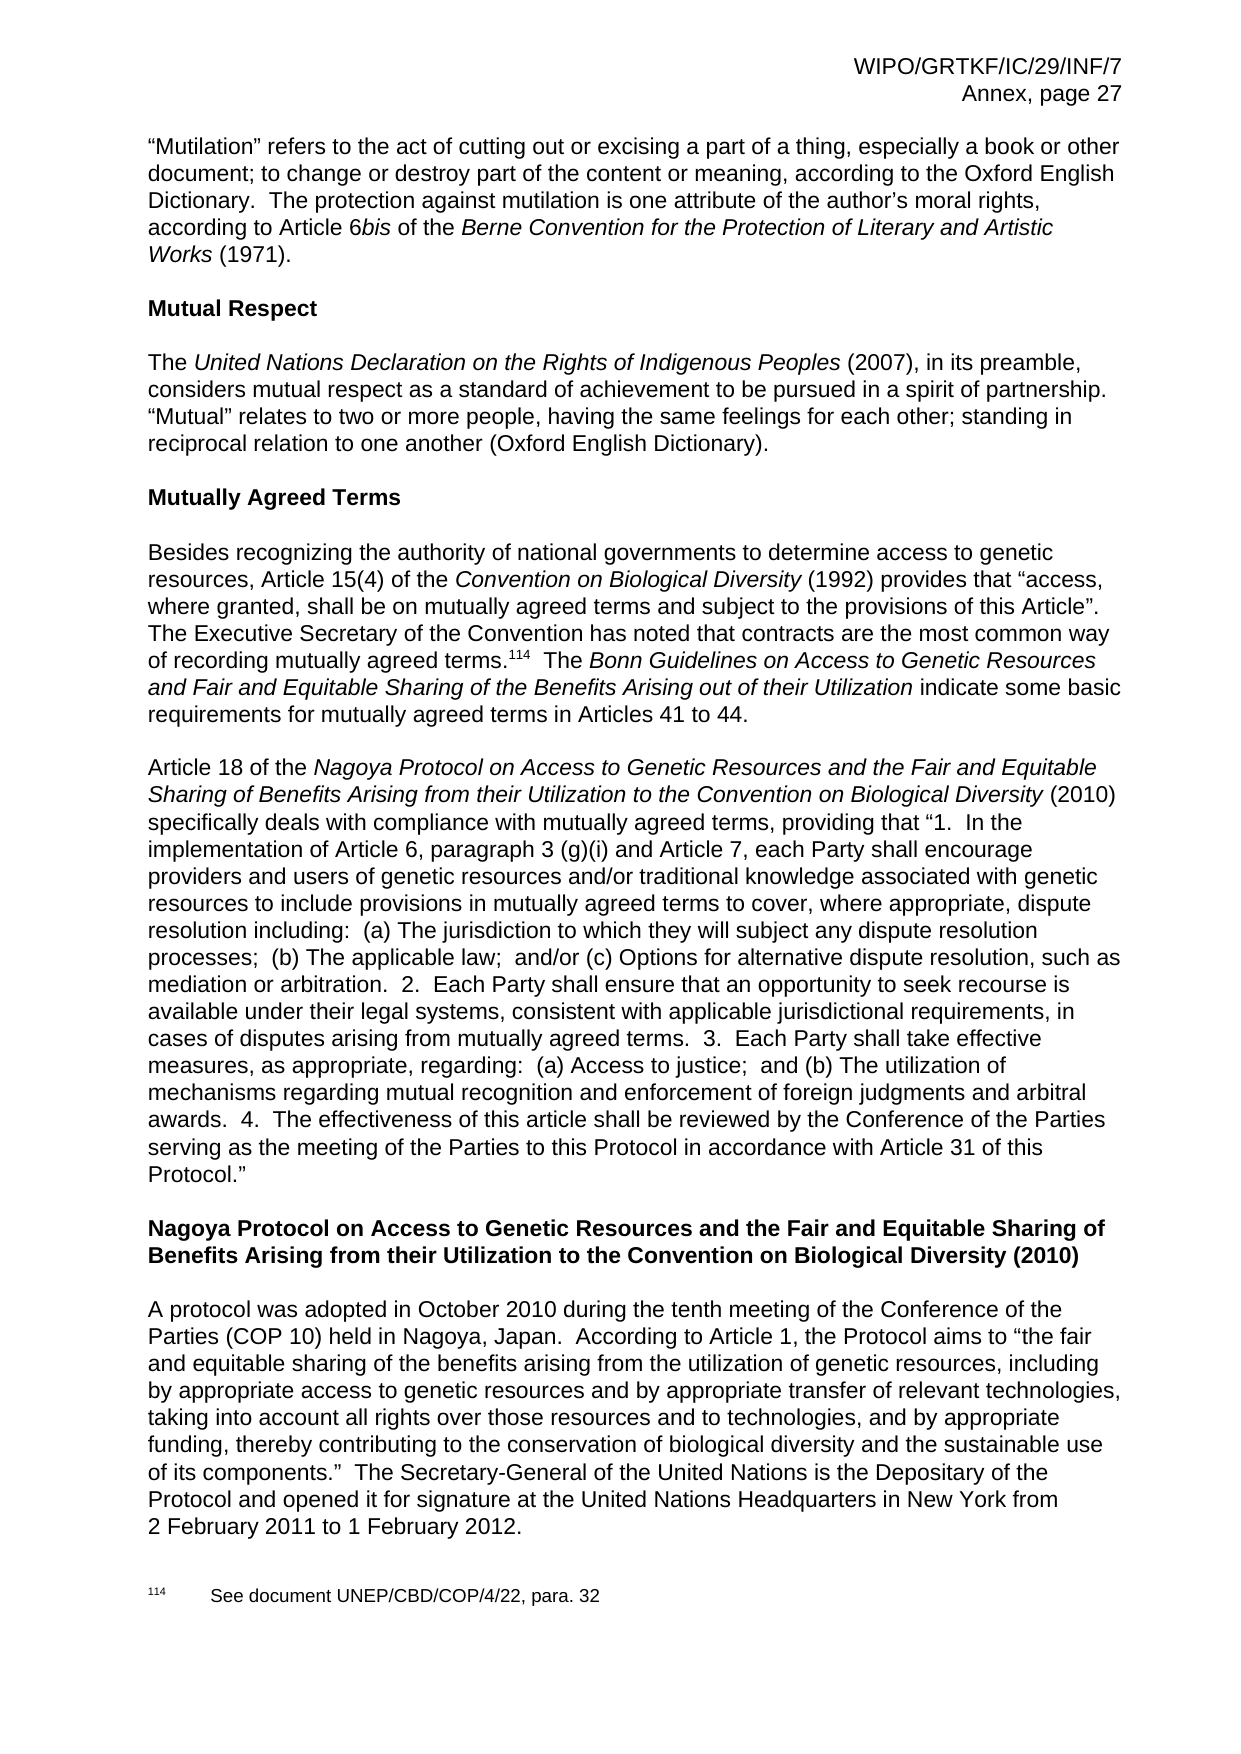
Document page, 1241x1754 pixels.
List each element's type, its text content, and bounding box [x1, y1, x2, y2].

text “Mutilation” refers to the act of cutting out or excising a part of a thing, especially a book or other document; to change or destroy part of the content or meaning, according to the Oxford English Dictionary. The protection against mutilation is one attribute of the author’s moral rights, according to Article 6bis of the Berne Convention for the Protection of Literary and Artistic Works (1971). [148, 132, 1122, 268]
text Besides recognizing the authority of national governments to determine access to genetic resources, Article 15(4) of the Convention on Biological Diversity (1992) provides that “access, where granted, shall be on mutually agreed terms and subject to the provisions of this Article”. The Executive Secretary of the Convention has noted that contracts are the most common way of recording mutually agreed terms. The Bonn Guidelines on Access to Genetic Resources and Fair and Equitable Sharing of the Benefits Arising out of their Utilization indicate some basic requirements for mutually agreed terms in Articles 41 to 44. [148, 538, 1122, 727]
text Mutually Agreed Terms [148, 483, 1122, 511]
text Article 18 of the Nagoya Protocol on Access to Genetic Resources and the Fair and Equitable Sharing of Benefits Arising from their Utilization to the Convention on Biological Diversity (2010) specifically deals with compliance with mutually agreed terms, providing that “1. In the implementation of Article 6, paragraph 3 (g)(i) and Article 7, each Party shall encourage providers and users of genetic resources and/or traditional knowledge associated with genetic resources to include provisions in mutually agreed terms to cover, where appropriate, dispute resolution including: (a) The jurisdiction to which they will subject any dispute resolution processes; (b) The applicable law; and/or (c) Options for alternative dispute resolution, such as mediation or arbitration. 2. Each Party shall ensure that an opportunity to seek recourse is available under their legal systems, consistent with applicable jurisdictional requirements, in cases of disputes arising from mutually agreed terms. 3. Each Party shall take effective measures, as appropriate, regarding: (a) Access to justice; and (b) The utilization of mechanisms regarding mutual recognition and enforcement of foreign judgments and arbitral awards. 4. The effectiveness of this article shall be reviewed by the Conference of the Parties serving as the meeting of the Parties to this Protocol in accordance with Article 31 of this Protocol.” [148, 754, 1122, 1187]
text Protocol on Access to Genetic Resources and the Fair and Equitable Sharing of Benefits Arising from their Utilization to the Convention on Biological Diversity (2010) [148, 1214, 1122, 1268]
text Mutual Respect [148, 294, 1122, 321]
text The United Nations Declaration on the Rights of Indigenous Peoples (2007), in its preamble, considers mutual respect as a standard of achievement to be pursued in a spirit of partnership. “Mutual” relates to two or more people, having the same feelings for each other; standing in reciprocal relation to one another (Oxford English Dictionary). [148, 348, 1122, 456]
text A protocol was adopted in October 2010 during the tenth meeting of the Conference of the Parties (COP 10) held in . According to Article 1, the Protocol aims to “the fair and equitable sharing of the benefits arising from the utilization of genetic resources, including by appropriate access to genetic resources and by appropriate transfer of relevant technologies, taking into account all rights over those resources and to technologies, and by appropriate funding, thereby contributing to the conservation of biological diversity and the sustainable use of its components.” The Secretary-General of the United Nations is the Depositary of the Protocol and opened it for signature at the United Nations Headquarters in from 2 February 2011 to 1 February 2012. [148, 1295, 1122, 1539]
